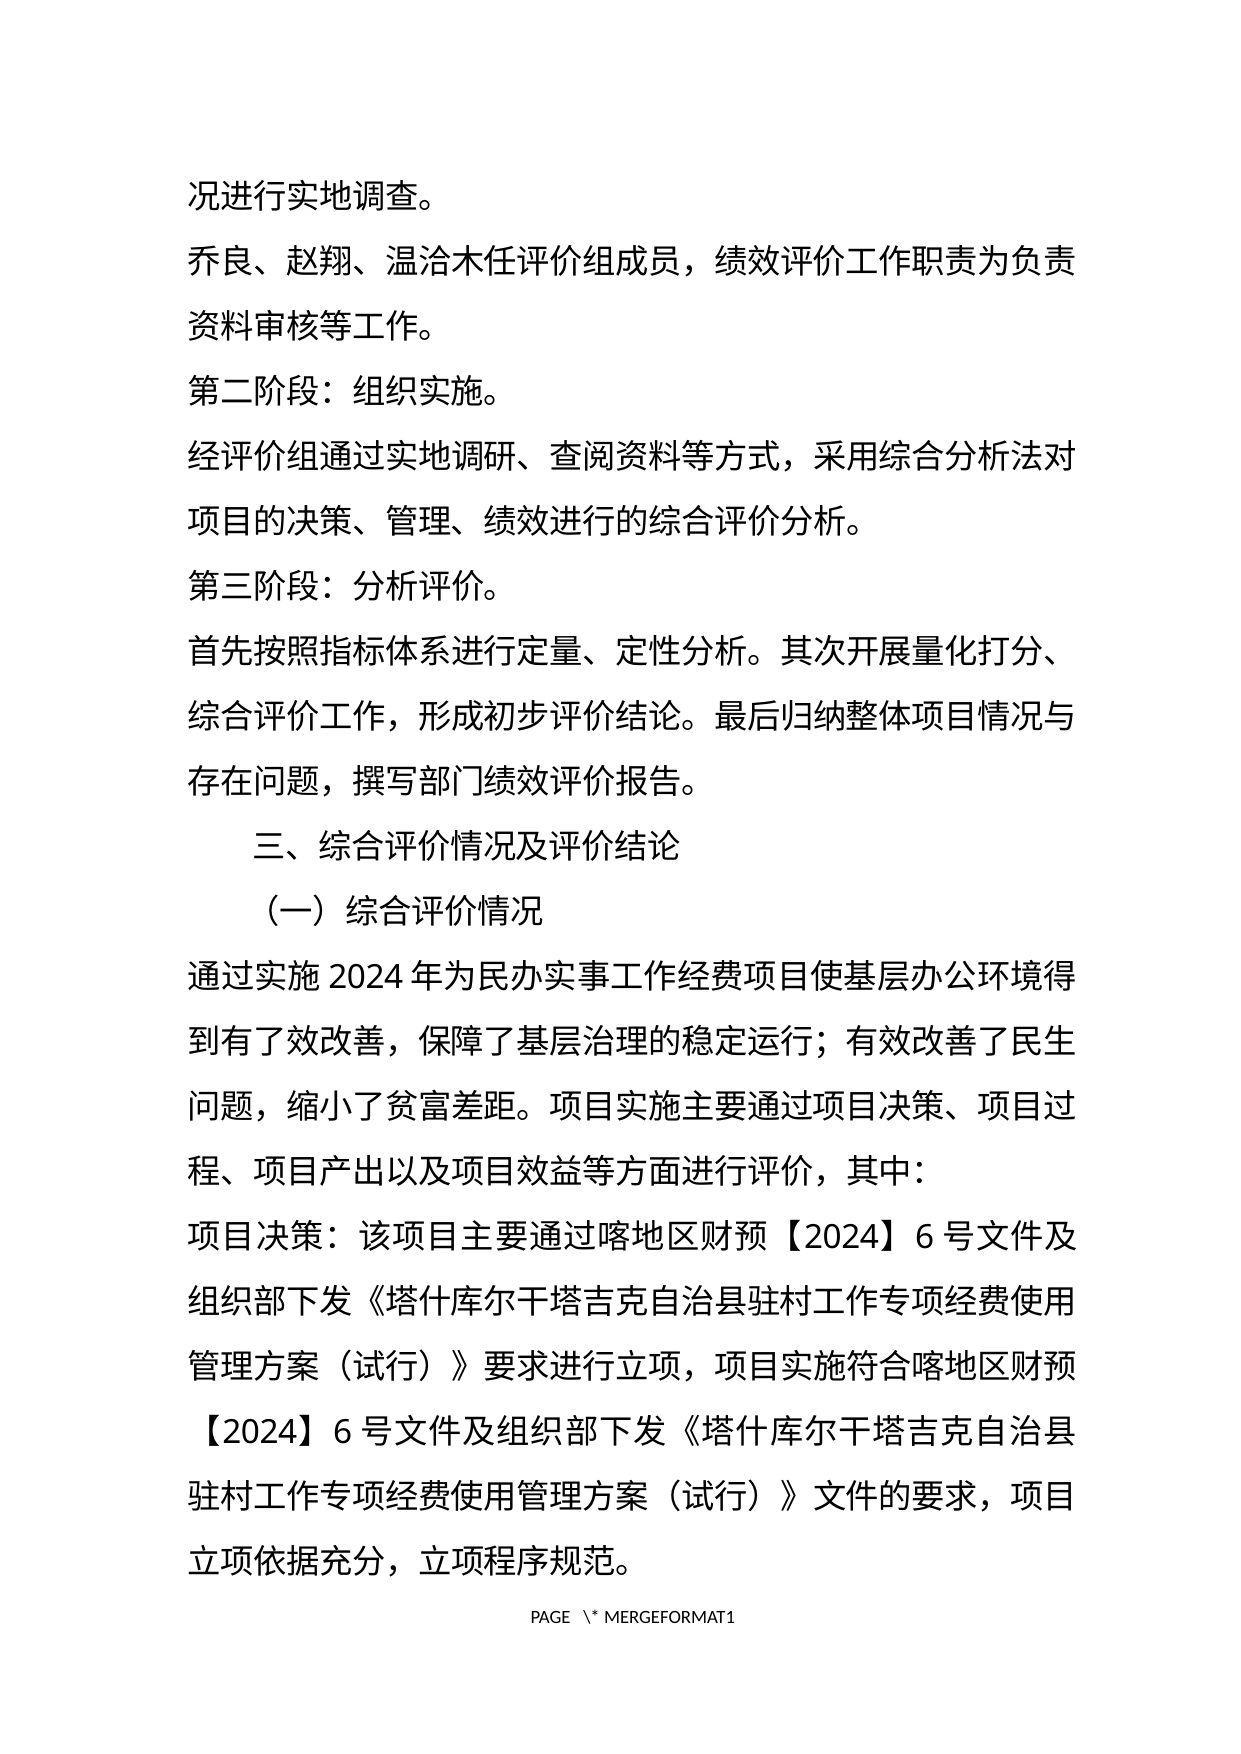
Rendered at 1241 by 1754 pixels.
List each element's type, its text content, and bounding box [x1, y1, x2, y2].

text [187, 877, 1078, 1592]
text 三、综合评价情况及评价结论 [187, 812, 1078, 877]
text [187, 162, 1078, 812]
